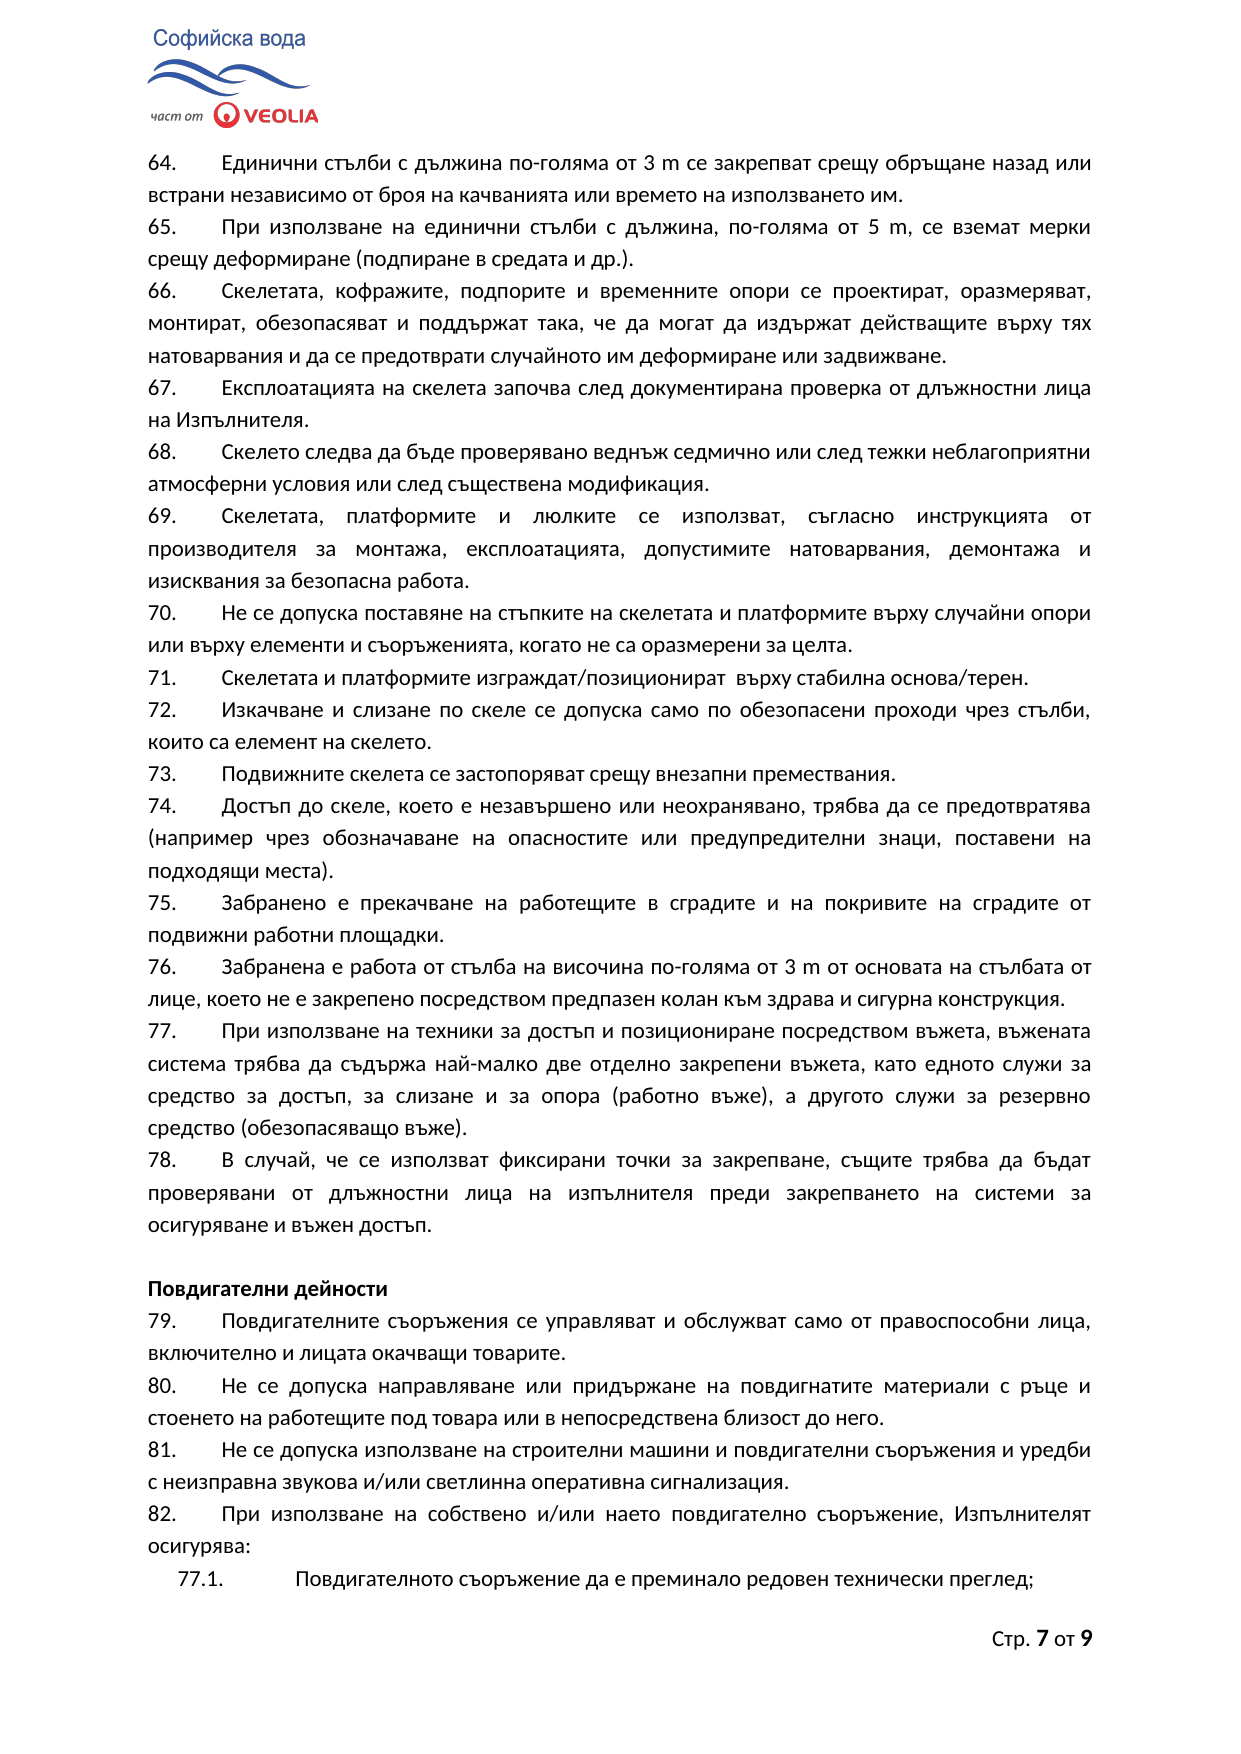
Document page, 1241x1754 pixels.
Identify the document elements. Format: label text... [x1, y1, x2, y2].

list Не се допуска направляване или придържане на повдигнатите материали с ръце и стоенето на работещите под товара или в непосредствена близост до него. [148, 1371, 1093, 1431]
list Единични стълби с дължина по-голяма от 3 m се закрепват срещу обръщане назад или встрани независимо от броя на качванията или времето на използването им. [148, 148, 1093, 208]
list Скелетата, платформите и люлките се използват, съгласно инструкцията от производителя за монтажа, експлоатацията, допустимите натоварвания, демонтажа и изисквания за безопасна работа. [148, 502, 1093, 594]
list В случай, че се използват фиксирани точки за закрепване, същите трябва да бъдат проверявани от длъжностни лица на изпълнителя преди закрепването на системи за осигуряване и въжен достъп. [148, 1145, 1093, 1238]
list Изкачване и слизане по скеле се допуска само по обезопасени проходи чрез стълби, които са елемент на скелето. [148, 695, 1093, 755]
picture [147, 29, 318, 128]
list Повдигателните съоръжения се управляват и обслужват само от правоспособни лица, включително и лицата окачващи товарите. [148, 1306, 1093, 1367]
list При използване на собствено и/или наето повдигателно съоръжение, Изпълнителят осигурява: [148, 1499, 1093, 1560]
list Повдигателното съоръжение да е преминало редовен технически преглед; [177, 1564, 1093, 1592]
list Експлоатацията на скелета започва след документирана проверка от длъжностни лица на Изпълнителя. [148, 373, 1093, 433]
list Не се допуска използване на строителни машини и повдигателни съоръжения и уредби с неизправна звукова и/или светлинна оперативна сигнализация. [148, 1435, 1093, 1495]
list При използване на единични стълби с дължина, по-голяма от 5 m, се вземат мерки срещу деформиране (подпиране в средата и др.). [148, 212, 1093, 272]
list Скелетата и платформите изграждат/позиционират върху стабилна основа/терен. [148, 663, 1093, 691]
list Не се допуска поставяне на стъпките на скелетата и платформите върху случайни опори или върху елементи и съоръженията, когато не са оразмерени за целта. [148, 598, 1093, 658]
list Скелетата, кофражите, подпорите и временните опори се проектират, оразмеряват, монтират, обезопасяват и поддържат така, че да могат да издържат действащите върху тях натоварвания и да се предотврати случайното им деформиране или задвижване. [148, 276, 1093, 369]
list Забранено е прекачване на работещите в сградите и на покривите на сградите от подвижни работни площадки. [148, 888, 1093, 948]
text Повдигателни дейности [148, 1274, 1093, 1302]
list Забранена е работа от стълба на височина по-голяма от 3 m от основата на стълбата от лице, което не е закрепено посредством предпазен колан към здрава и сигурна конструкция. [148, 952, 1093, 1012]
list При използване на техники за достъп и позициониране посредством въжета, въжената система трябва да съдържа най-малко две отделно закрепени въжета, като едното служи за средство за достъп, за слизане и за опора (работно въже), а другото служи за резервно средство (обезопасяващо въже). [148, 1017, 1093, 1141]
list Подвижните скелета се застопоряват срещу внезапни премествания. [148, 759, 1093, 787]
list Достъп до скеле, което е незавършено или неохранявано, трябва да се предотвратява (например чрез обозначаване на опасностите или предупредителни знаци, поставени на подходящи места). [148, 791, 1093, 884]
list Скелето следва да бъде проверявано веднъж седмично или след тежки неблагоприятни атмосферни условия или след съществена модификация. [148, 437, 1093, 497]
